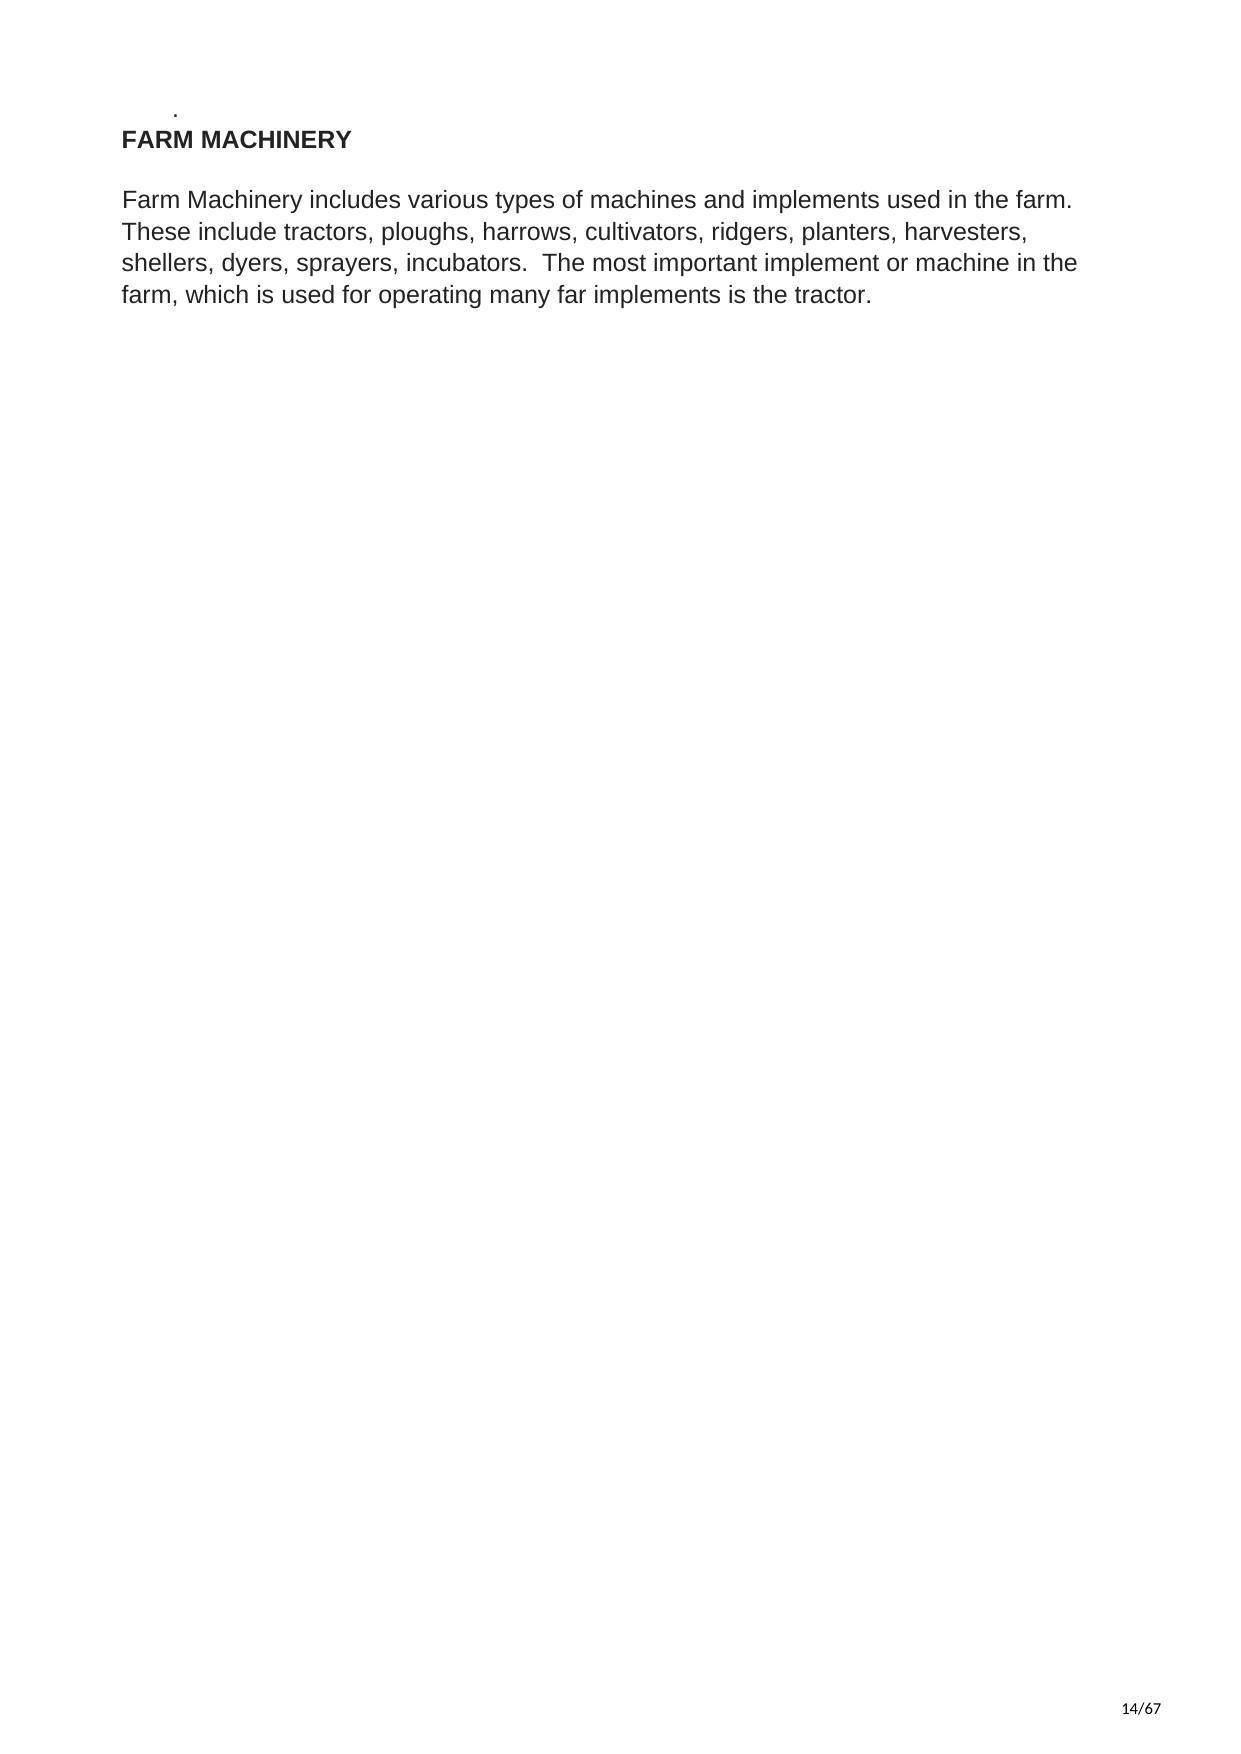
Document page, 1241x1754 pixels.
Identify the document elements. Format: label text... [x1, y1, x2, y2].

subtitle FARM MACHINERY [121, 125, 1115, 154]
text Farm Machinery includes various types of machines and implements used in the farm. These include tractors, ploughs, harrows, cultivators, ridgers, planters, harvesters, shellers, dyers, sprayers, incubators. The most important implement or machine in the farm, which is used for operating many far implements is the tractor. [121, 185, 1113, 308]
